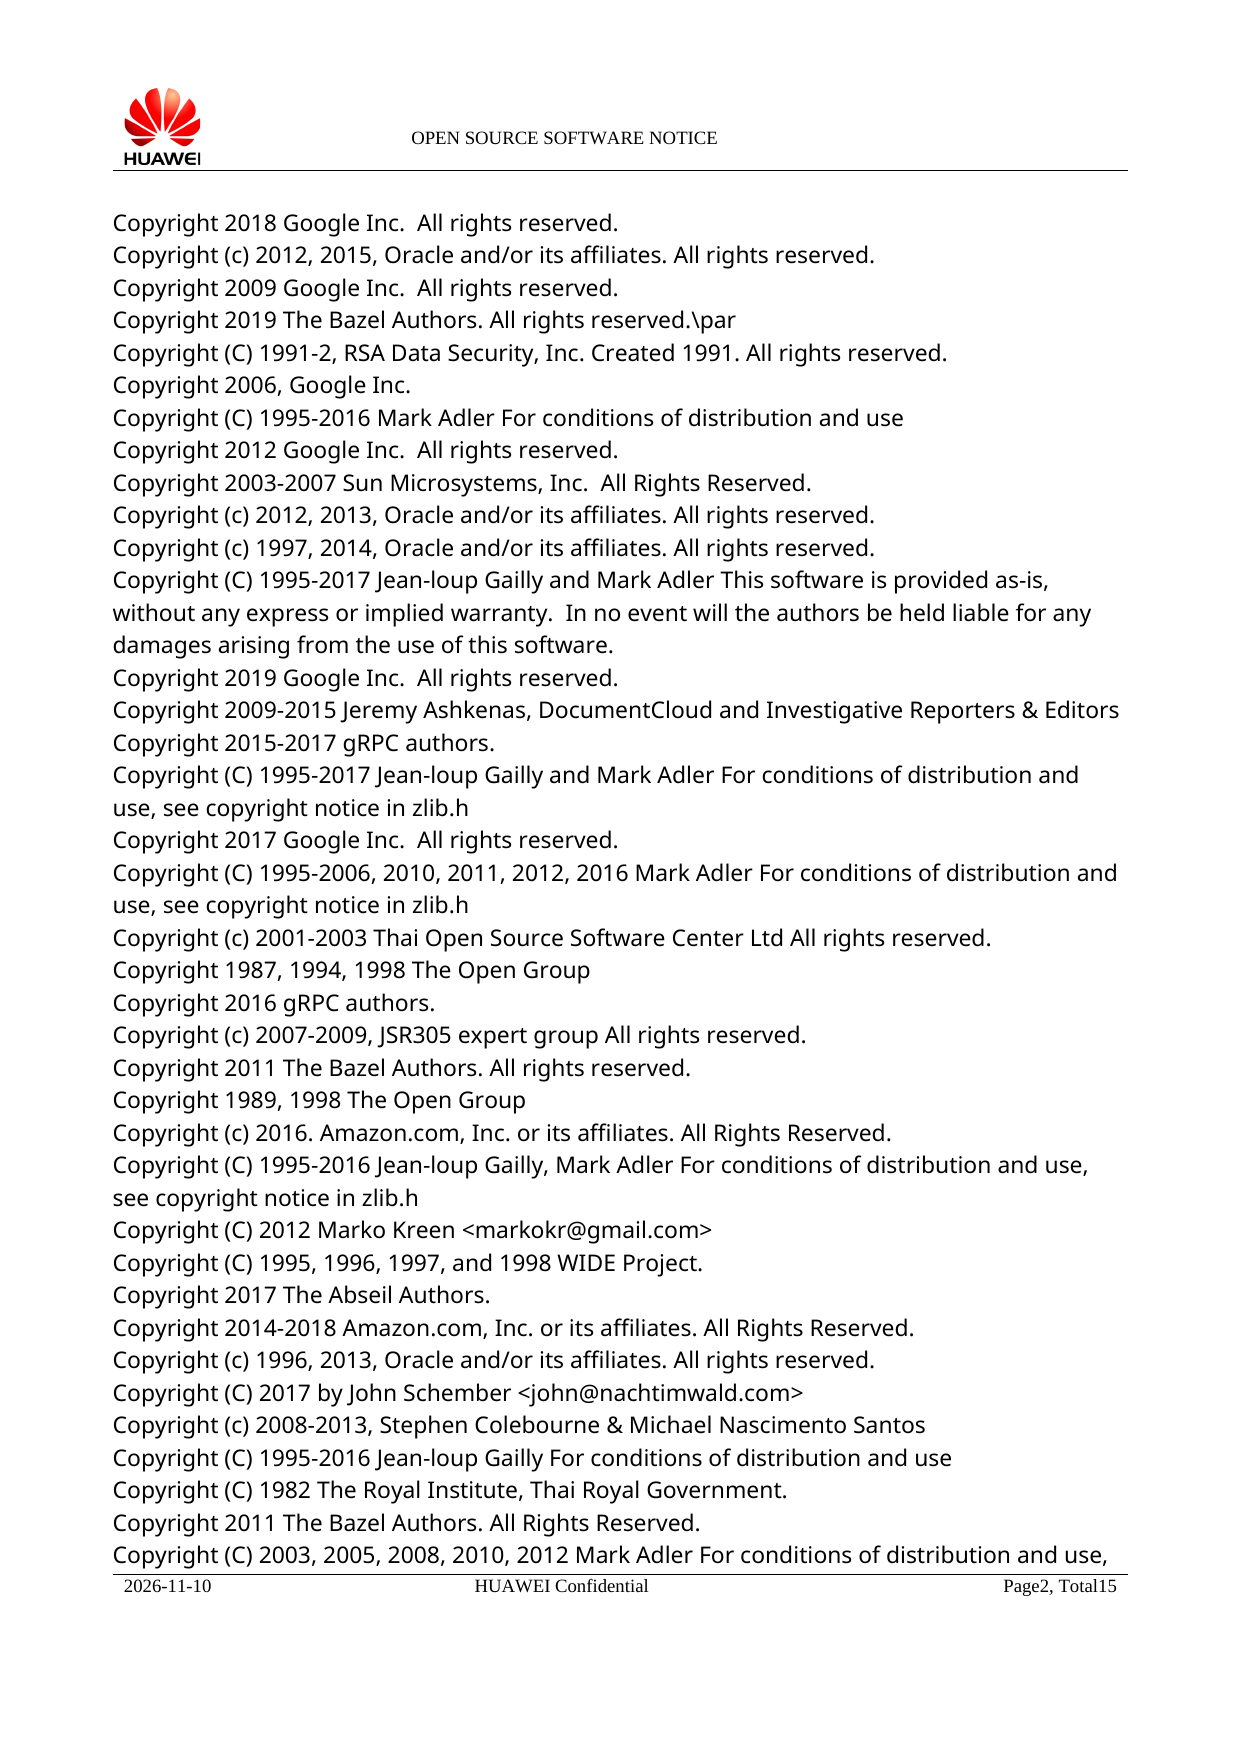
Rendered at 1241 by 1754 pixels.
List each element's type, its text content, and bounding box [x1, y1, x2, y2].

picture [124, 88, 201, 165]
